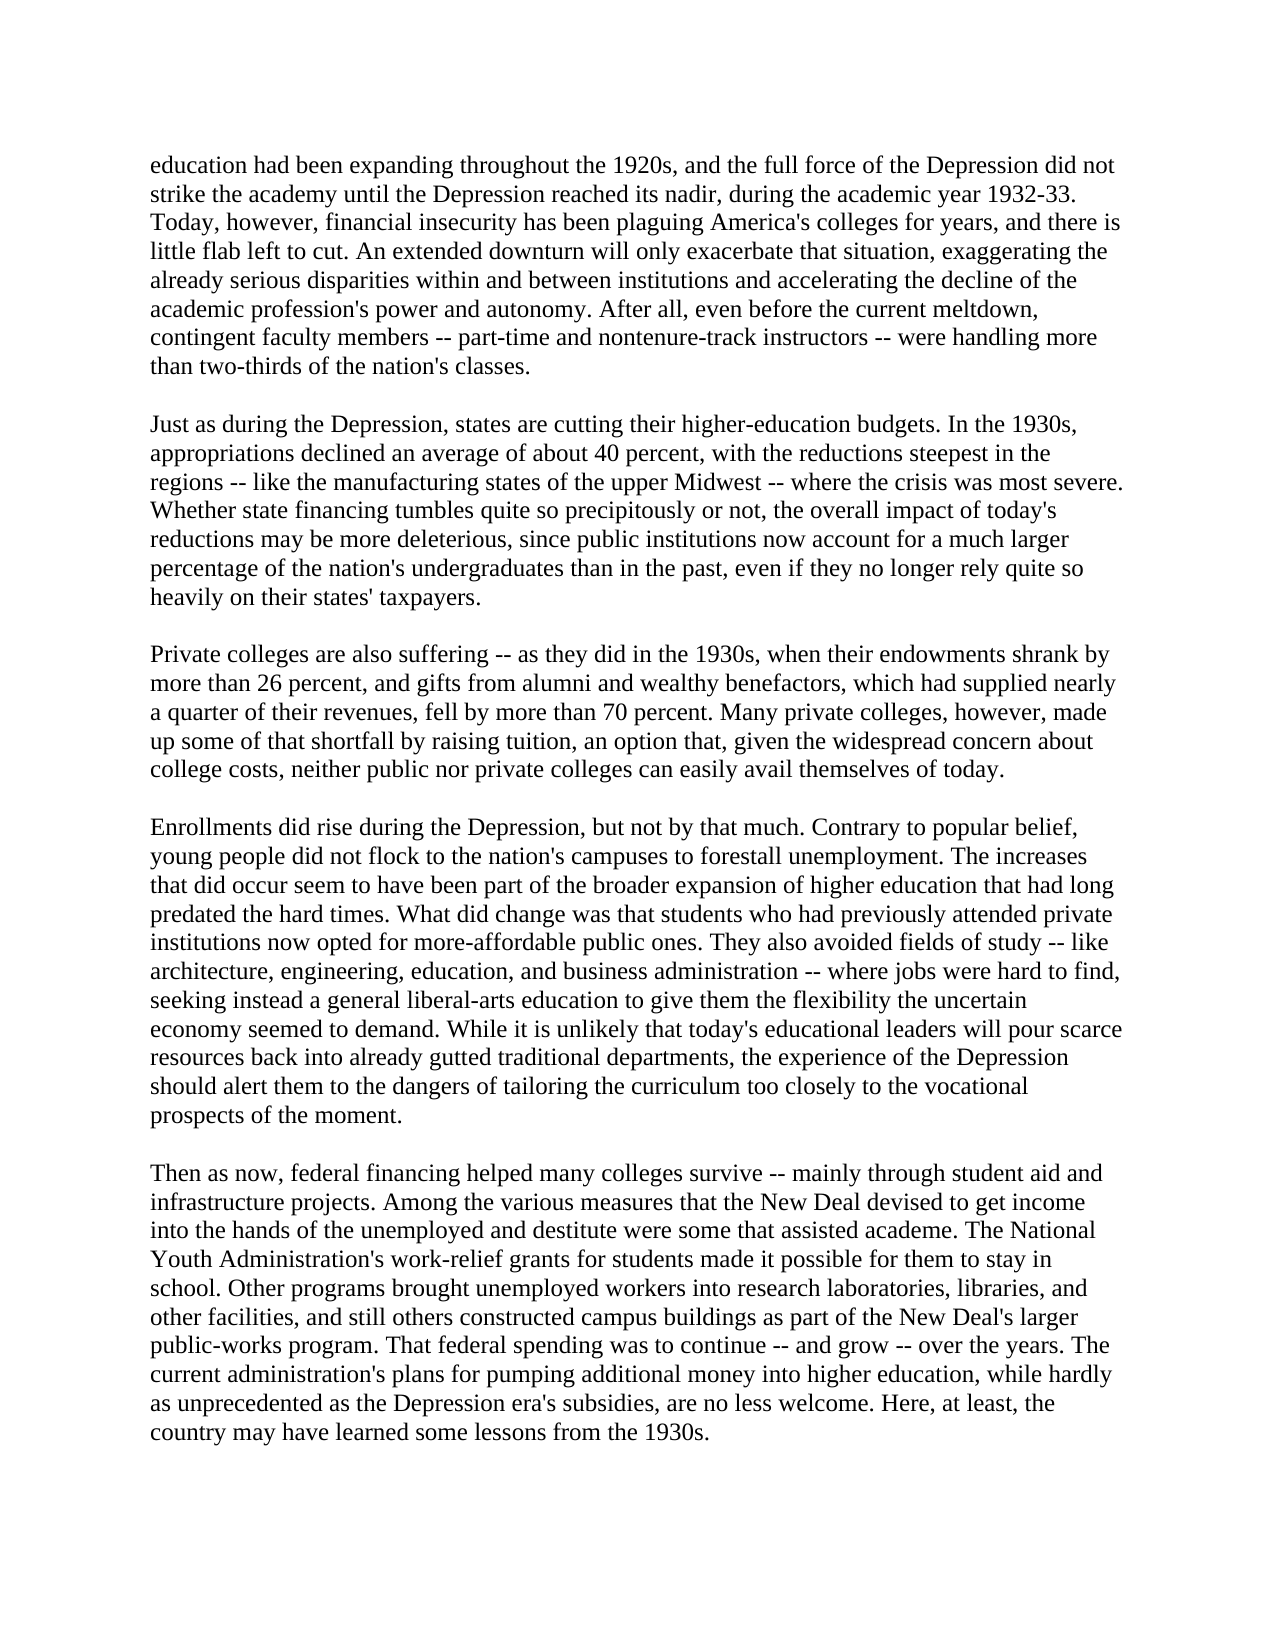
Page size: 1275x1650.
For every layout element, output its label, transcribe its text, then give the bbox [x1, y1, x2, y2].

text Enrollments did rise during the Depression, but not by that much. Contrary to popular belief, young people did not flock to the nation's campuses to forestall unemployment. The increases that did occur seem to have been part of the broader expansion of higher education that had long predated the hard times. What did change was that students who had previously attended private institutions now opted for more-affordable public ones. They also avoided fields of study -- like architecture, engineering, education, and business administration -- where jobs were hard to find, seeking instead a general liberal-arts education to give them the flexibility the uncertain economy seemed to demand. While it is unlikely that today's educational leaders will pour scarce resources back into already gutted traditional departments, the experience of the Depression should alert them to the dangers of tailoring the curriculum too closely to the vocational prospects of the moment. [150, 812, 1125, 1129]
text Private colleges are also suffering -- as they did in the 1930s, when their endowments shrank by more than 26 percent, and gifts from alumni and wealthy benefactors, which had supplied nearly a quarter of their revenues, fell by more than 70 percent. Many private colleges, however, made up some of that shortfall by raising tuition, an option that, given the widespread concern about college costs, neither public nor private colleges can easily avail themselves of today. [150, 639, 1125, 783]
text Then as now, federal financing helped many colleges survive -- mainly through student aid and infrastructure projects. Among the various measures that the New Deal devised to get income into the hands of the unemployed and destitute were some that assisted academe. The National Youth Administration's work-relief grants for students made it possible for them to stay in school. Other programs brought unemployed workers into research laboratories, libraries, and other facilities, and still others constructed campus buildings as part of the New Deal's larger public-works program. That federal spending was to continue -- and grow -- over the years. The current administration's plans for pumping additional money into higher education, while hardly as unprecedented as the Depression era's subsidies, are no less welcome. Here, at least, the country may have learned some lessons from the 1930s. [150, 1158, 1125, 1445]
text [150, 150, 1125, 380]
text Just as during the Depression, states are cutting their higher-education budgets. In the 1930s, appropriations declined an average of about 40 percent, with the reductions steepest in the regions -- like the manufacturing states of the upper Midwest -- where the crisis was most severe. Whether state financing tumbles quite so precipitously or not, the overall impact of today's reductions may be more deleterious, since public institutions now account for a much larger percentage of the nation's undergraduates than in the past, even if they no longer rely quite so heavily on their states' taxpayers. [150, 409, 1125, 610]
